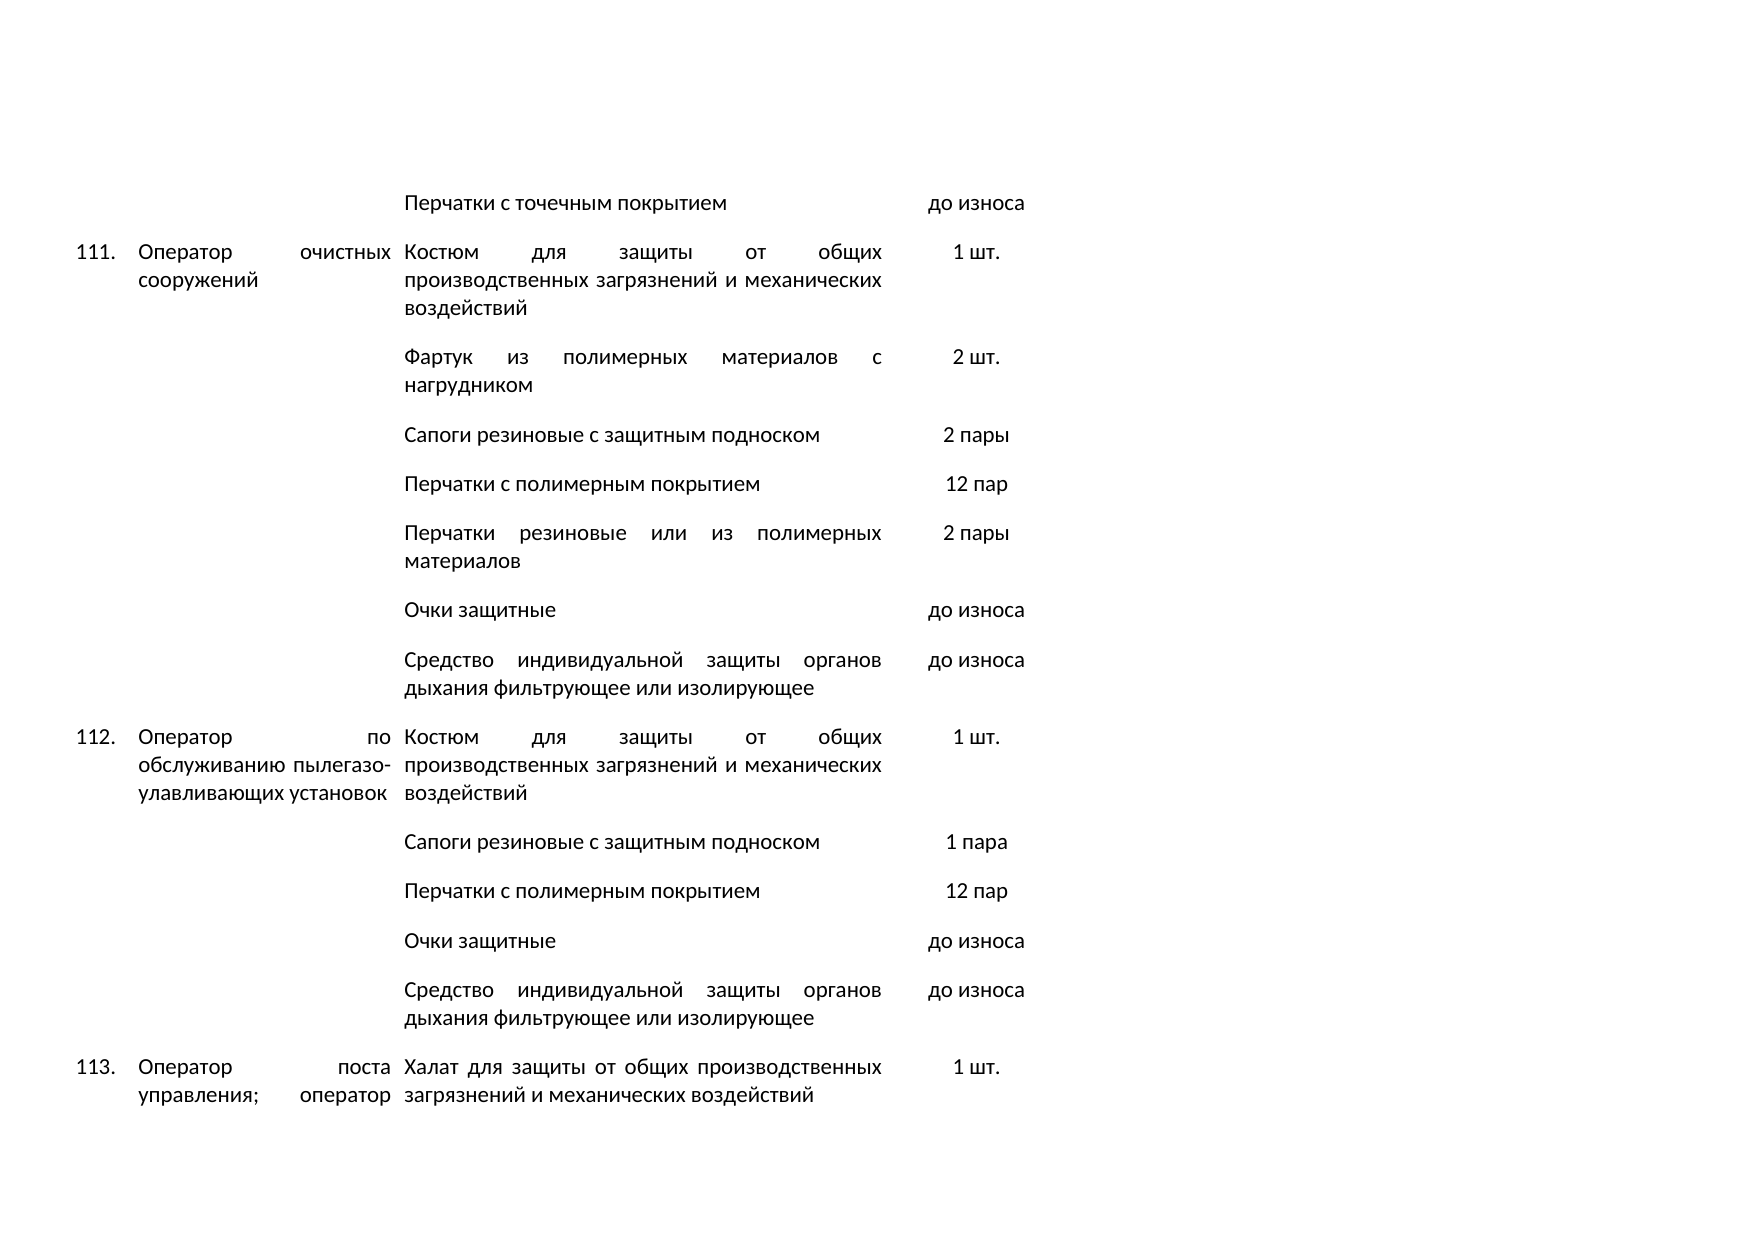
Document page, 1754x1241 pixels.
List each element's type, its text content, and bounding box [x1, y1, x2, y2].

table_cell Перчатки с полимерным покрытием [398, 866, 889, 915]
table_cell Очки защитные [398, 585, 889, 634]
table_cell Халат для защиты от общих производственных загрязнений и механических воздействий [398, 1042, 889, 1119]
table_cell 1 шт. [889, 711, 1064, 817]
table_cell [132, 1042, 398, 1119]
table_cell 1 шт. [889, 226, 1064, 332]
table_cell 12 пар [889, 458, 1064, 508]
table_cell 2 шт. [889, 332, 1064, 409]
table_cell до износа [889, 965, 1064, 1042]
table_cell Оператор по обслуживанию пылегазо-улавливающих установок [132, 711, 398, 1042]
table_cell 12 пар [889, 866, 1064, 915]
table_cell 111. [60, 226, 132, 711]
table_cell Сапоги резиновые с защитным подноском [398, 409, 889, 458]
table_cell Перчатки с точечным покрытием [398, 177, 889, 226]
table_cell 1 пара [889, 817, 1064, 866]
table_cell 2 пары [889, 508, 1064, 585]
table_cell Фартук из полимерных материалов с нагрудником [398, 332, 889, 409]
table_cell Средство индивидуальной защиты органов дыхания фильтрующее или изолирующее [398, 965, 889, 1042]
table_cell до износа [889, 634, 1064, 711]
table_cell до износа [889, 177, 1064, 226]
table_cell Очки защитные [398, 915, 889, 964]
table_cell Перчатки резиновые или из полимерных материалов [398, 508, 889, 585]
table_cell 112. [60, 711, 132, 1042]
table_cell 113. [60, 1042, 132, 1119]
table_cell до износа [889, 915, 1064, 964]
table_cell Оператор очистных сооружений [132, 226, 398, 711]
table_cell Средство индивидуальной защиты органов дыхания фильтрующее или изолирующее [398, 634, 889, 711]
table_cell 2 пары [889, 409, 1064, 458]
table_cell Костюм для защиты от общих производственных загрязнений и механических воздействий [398, 226, 889, 332]
table_cell Костюм для защиты от общих производственных загрязнений и механических воздействий [398, 711, 889, 817]
table_cell до износа [889, 585, 1064, 634]
table_cell Сапоги резиновые с защитным подноском [398, 817, 889, 866]
table_cell Перчатки с полимерным покрытием [398, 458, 889, 508]
table_cell 1 шт. [889, 1042, 1064, 1119]
